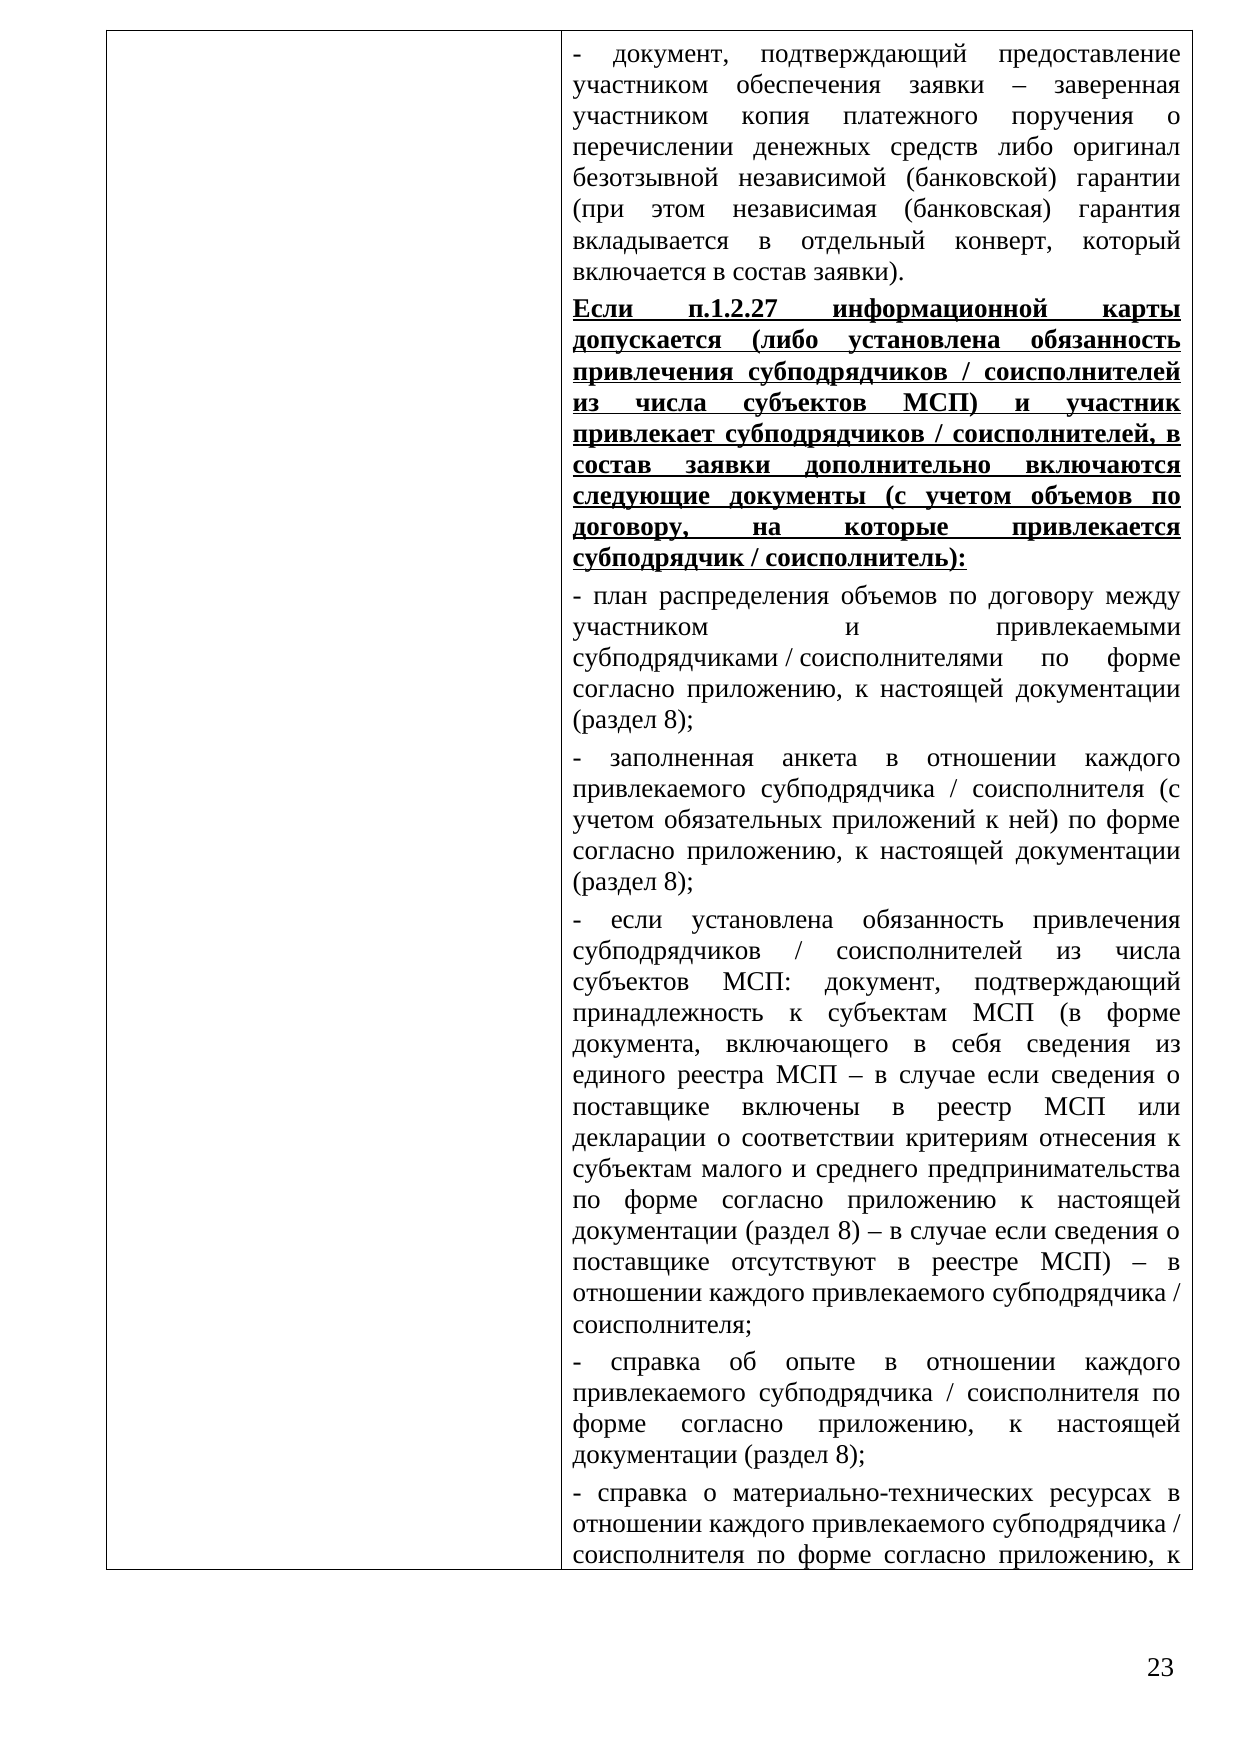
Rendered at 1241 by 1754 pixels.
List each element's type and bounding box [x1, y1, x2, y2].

table_cell [562, 31, 1192, 1569]
table_cell [107, 31, 561, 1569]
